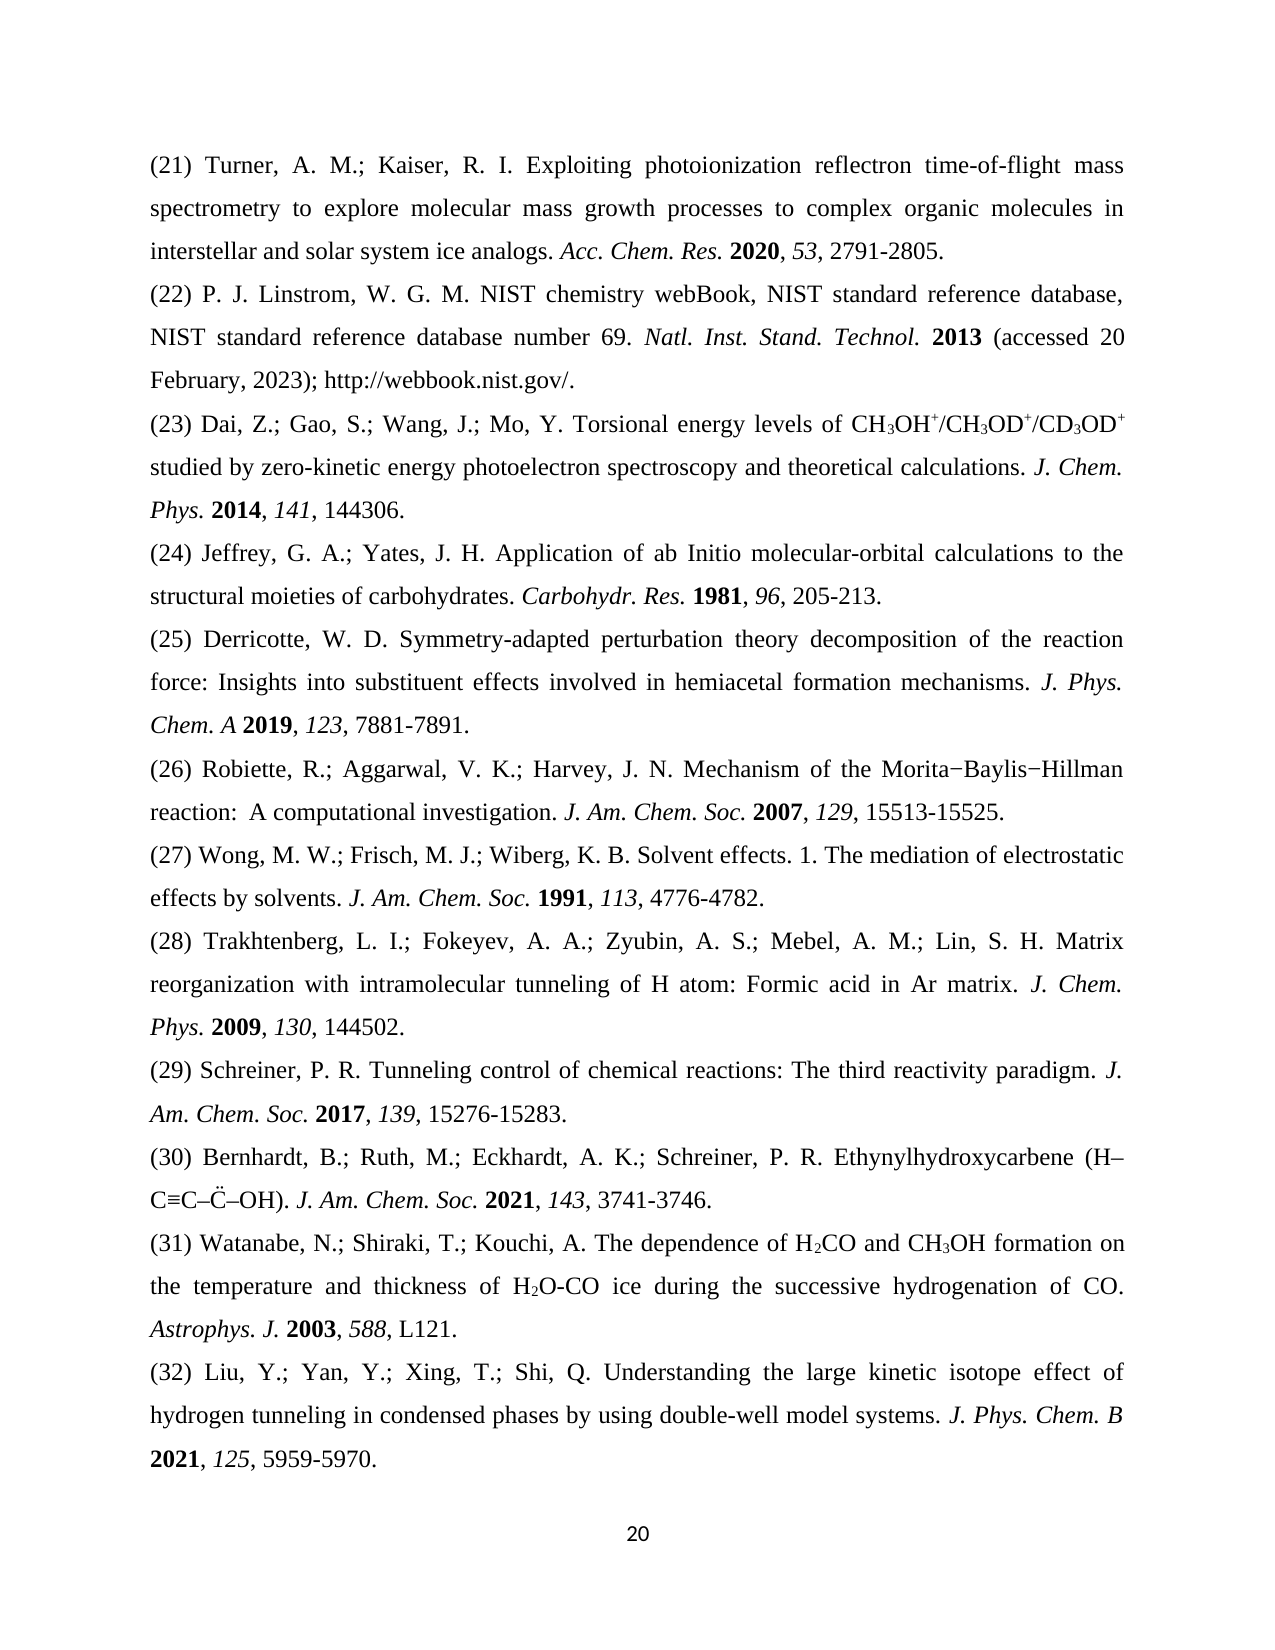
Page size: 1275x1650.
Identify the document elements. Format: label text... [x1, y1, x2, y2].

text (26) Robiette, R.; Aggarwal, V. K.; Harvey, J. N. Mechanism of the Morita−Baylis−Hillman reaction: A computational investigation. J. Am. Chem. Soc. 2007, 129, 15513-15525. [150, 754, 1125, 826]
text (30) Bernhardt, B.; Ruth, M.; Eckhardt, A. K.; Schreiner, P. R. Ethynylhydroxycarbene (H–C≡C–C̈–OH). J. Am. Chem. Soc. 2021, 143, 3741-3746. [150, 1142, 1125, 1214]
text (27) Wong, M. W.; Frisch, M. J.; Wiberg, K. B. Solvent effects. 1. The mediation of electrostatic effects by solvents. J. Am. Chem. Soc. 1991, 113, 4776-4782. [150, 840, 1125, 912]
text (25) Derricotte, W. D. Symmetry-adapted perturbation theory decomposition of the reaction force: Insights into substituent effects involved in hemiacetal formation mechanisms. J. Phys. Chem. A 2019, 123, 7881-7891. [150, 624, 1125, 739]
text (21) Turner, A. M.; Kaiser, R. I. Exploiting photoionization reflectron time-of-flight mass spectrometry to explore molecular mass growth processes to complex organic molecules in interstellar and solar system ice analogs. Acc. Chem. Res. 2020, 53, 2791-2805. [150, 150, 1125, 265]
text (32) Liu, Y.; Yan, Y.; Xing, T.; Shi, Q. Understanding the large kinetic isotope effect of hydrogen tunneling in condensed phases by using double-well model systems. J. Phys. Chem. B 2021, 125, 5959-5970. [150, 1357, 1125, 1472]
text (23) Dai, Z.; Gao, S.; Wang, J.; Mo, Y. Torsional energy levels of CH3OH+/CH3OD+/CD3OD+ studied by zero-kinetic energy photoelectron spectroscopy and theoretical calculations. J. Chem. Phys. 2014, 141, 144306. [150, 409, 1125, 524]
text (29) Schreiner, P. R. Tunneling control of chemical reactions: The third reactivity paradigm. J. Am. Chem. Soc. 2017, 139, 15276-15283. [150, 1056, 1125, 1127]
text (28) Trakhtenberg, L. I.; Fokeyev, A. A.; Zyubin, A. S.; Mebel, A. M.; Lin, S. H. Matrix reorganization with intramolecular tunneling of H atom: Formic acid in Ar matrix. J. Chem. Phys. 2009, 130, 144502. [150, 926, 1125, 1041]
text (22) P. J. Linstrom, W. G. M. NIST chemistry webBook, NIST standard reference database, NIST standard reference database number 69. Natl. Inst. Stand. Technol. 2013 (accessed 20 February, 2023); http://webbook.nist.gov/. [150, 279, 1125, 394]
text (24) Jeffrey, G. A.; Yates, J. H. Application of ab Initio molecular-orbital calculations to the structural moieties of carbohydrates. Carbohydr. Res. 1981, 96, 205-213. [150, 538, 1125, 610]
text (31) Watanabe, N.; Shiraki, T.; Kouchi, A. The dependence of H2CO and CH3OH formation on the temperature and thickness of H2O-CO ice during the successive hydrogenation of CO. Astrophys. J. 2003, 588, L121. [150, 1228, 1125, 1343]
